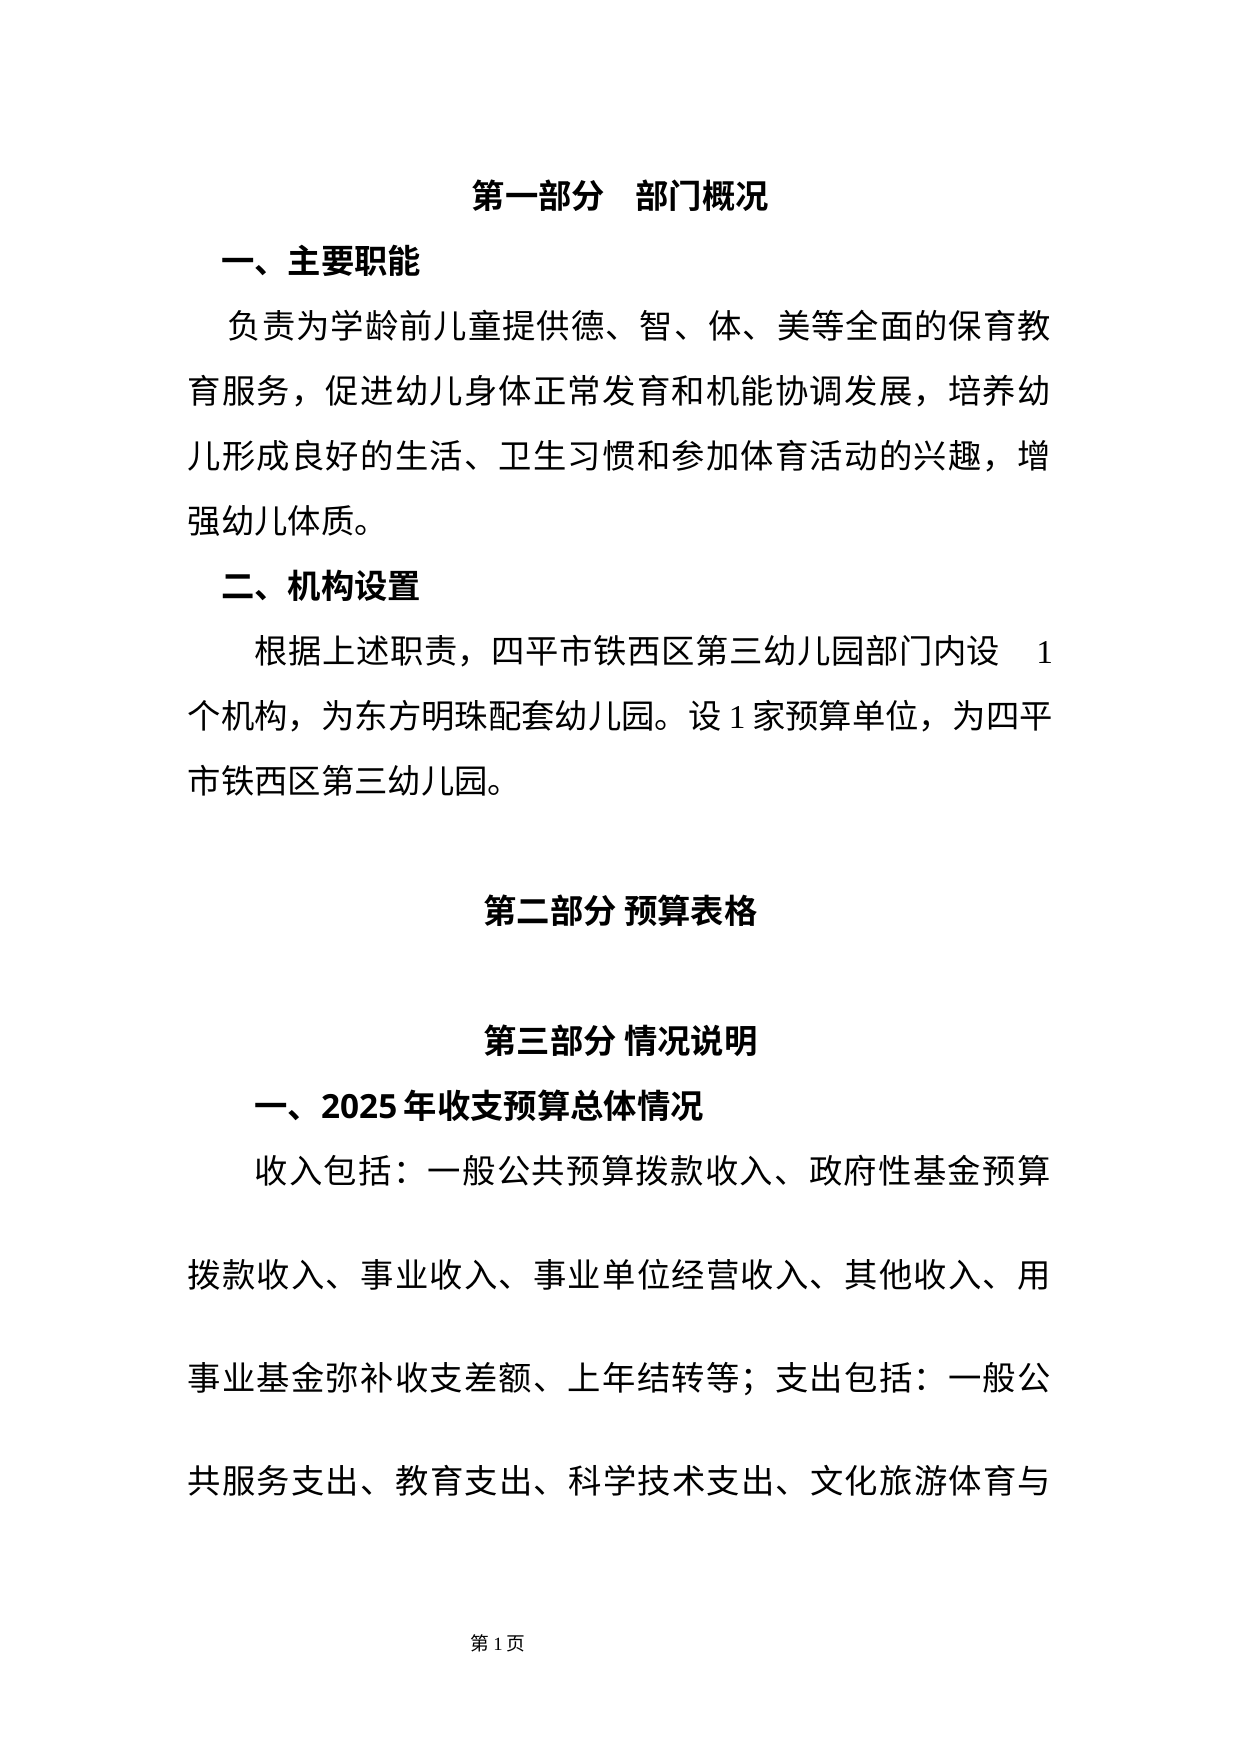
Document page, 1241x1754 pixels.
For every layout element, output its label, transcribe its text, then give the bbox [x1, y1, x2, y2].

list 一、主要职能 [187, 227, 1053, 292]
list 二、机构设置 [187, 552, 1053, 617]
list 第一部分 部门概况 [187, 162, 1053, 227]
list 根据上述职责，四平市铁西区第三幼儿园部门内设 1个机构，为东方明珠配套幼儿园。设1家预算单位，为四平市铁西区第三幼儿园。 [187, 617, 1053, 812]
list 负责为学龄前儿童提供德、智、体、美等全面的保育教育服务，促进幼儿身体正常发育和机能协调发展，培养幼儿形成良好的生活、卫生习惯和参加体育活动的兴趣，增强幼儿体质。 [187, 292, 1053, 552]
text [187, 1137, 1053, 1512]
list 第三部分 情况说明 [187, 1007, 1053, 1072]
list 一、2025年收支预算总体情况 [187, 1072, 1053, 1137]
text 第二部分 预算表格 [187, 877, 1053, 942]
